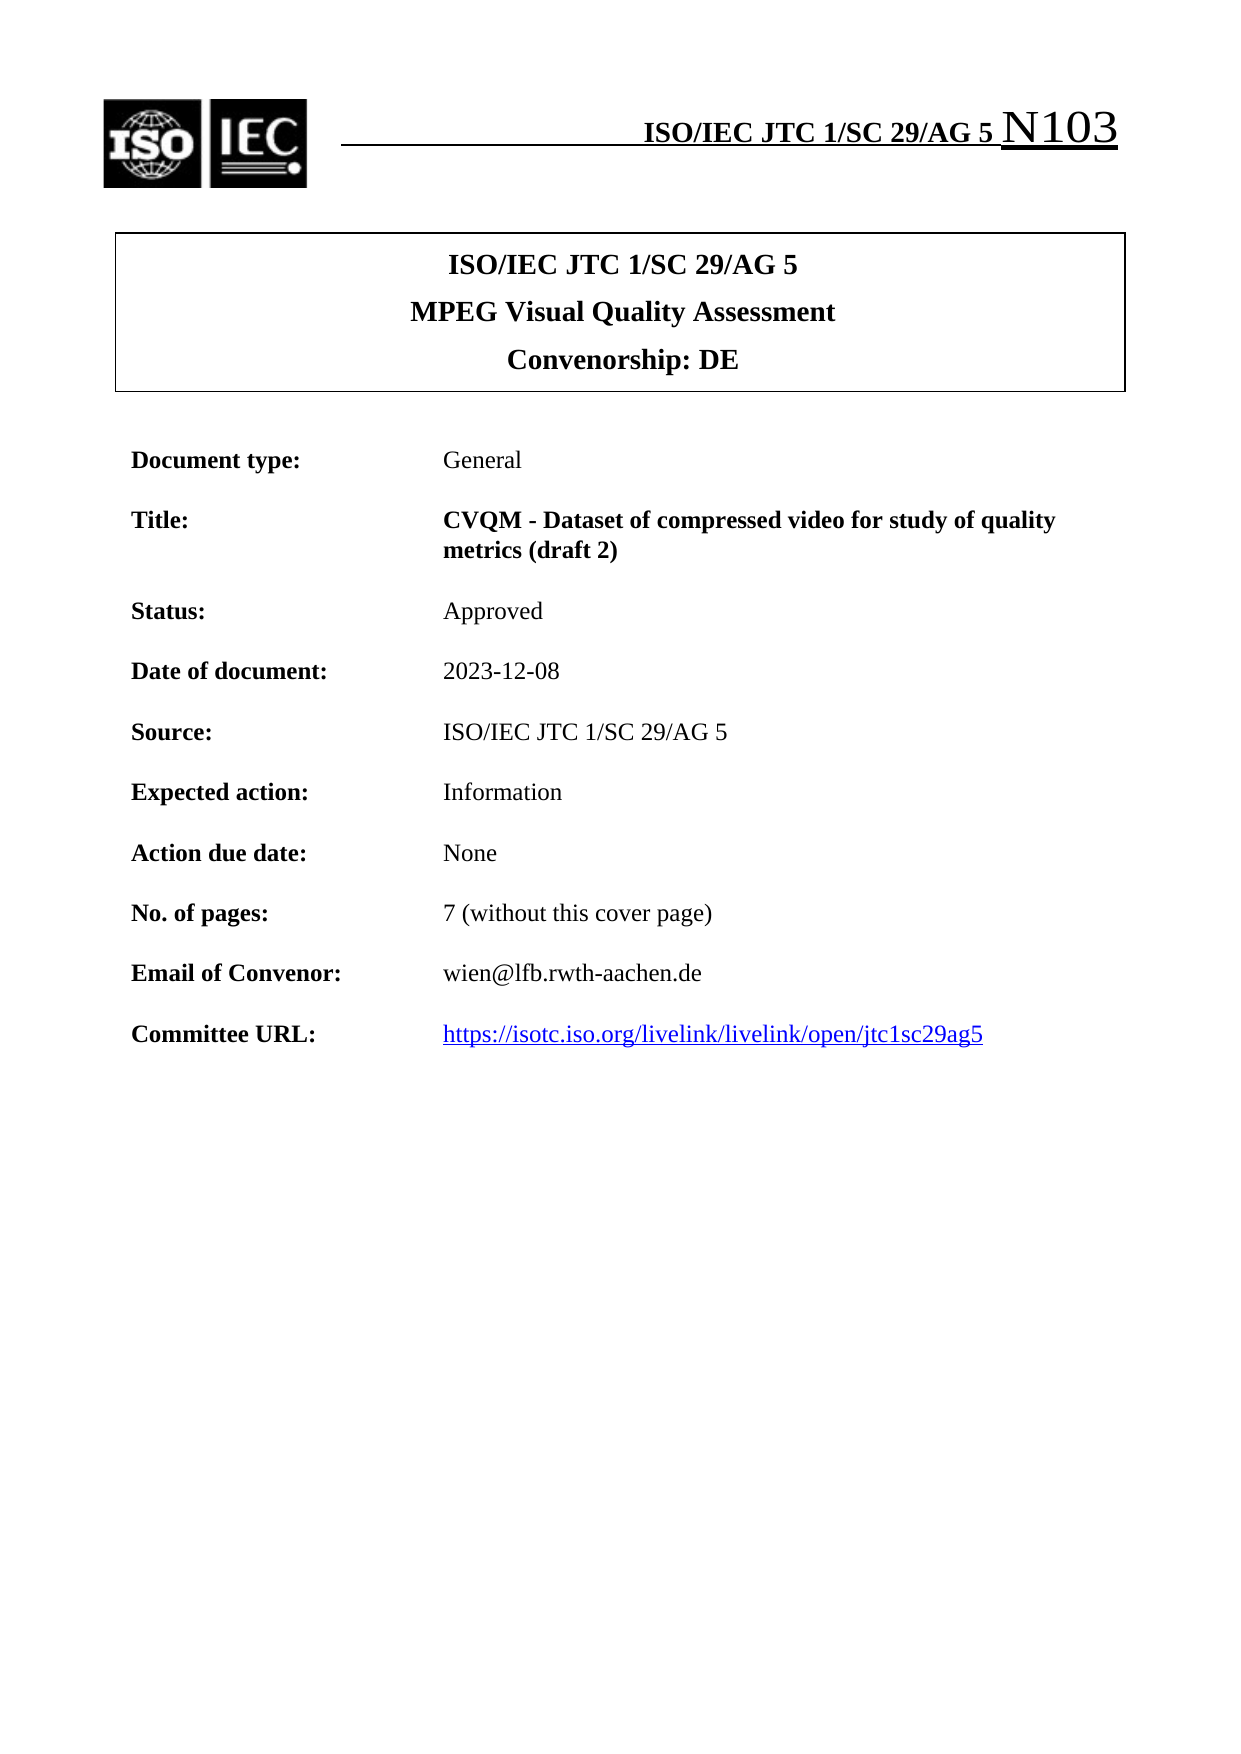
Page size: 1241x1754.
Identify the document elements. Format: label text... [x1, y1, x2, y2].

text Committee URL: https://isotc.iso.org/livelink/livelink/open/jtc1sc29ag5 [131, 1019, 1098, 1048]
text No. of pages: 7 (without this cover page) [131, 898, 1098, 927]
text Document type: General [131, 445, 1098, 474]
title ISO/IEC JTC 1/SC 29/AG 5 N103 [308, 99, 1118, 152]
text Date of document: 2023-12-08 [131, 656, 1098, 685]
text Email of Convenor: wien@lfb.rwth-aachen.de [131, 958, 1098, 987]
text Action due date: None [131, 838, 1098, 866]
text Expected action: Information [131, 777, 1098, 806]
text Source: ISO/IEC JTC 1/SC 29/AG 5 [131, 717, 1098, 746]
text Title: CVQM - Dataset of compressed video for study of quality metrics (draft 2) [131, 505, 1098, 564]
picture [103, 99, 308, 188]
text Status: Approved [131, 596, 1098, 625]
